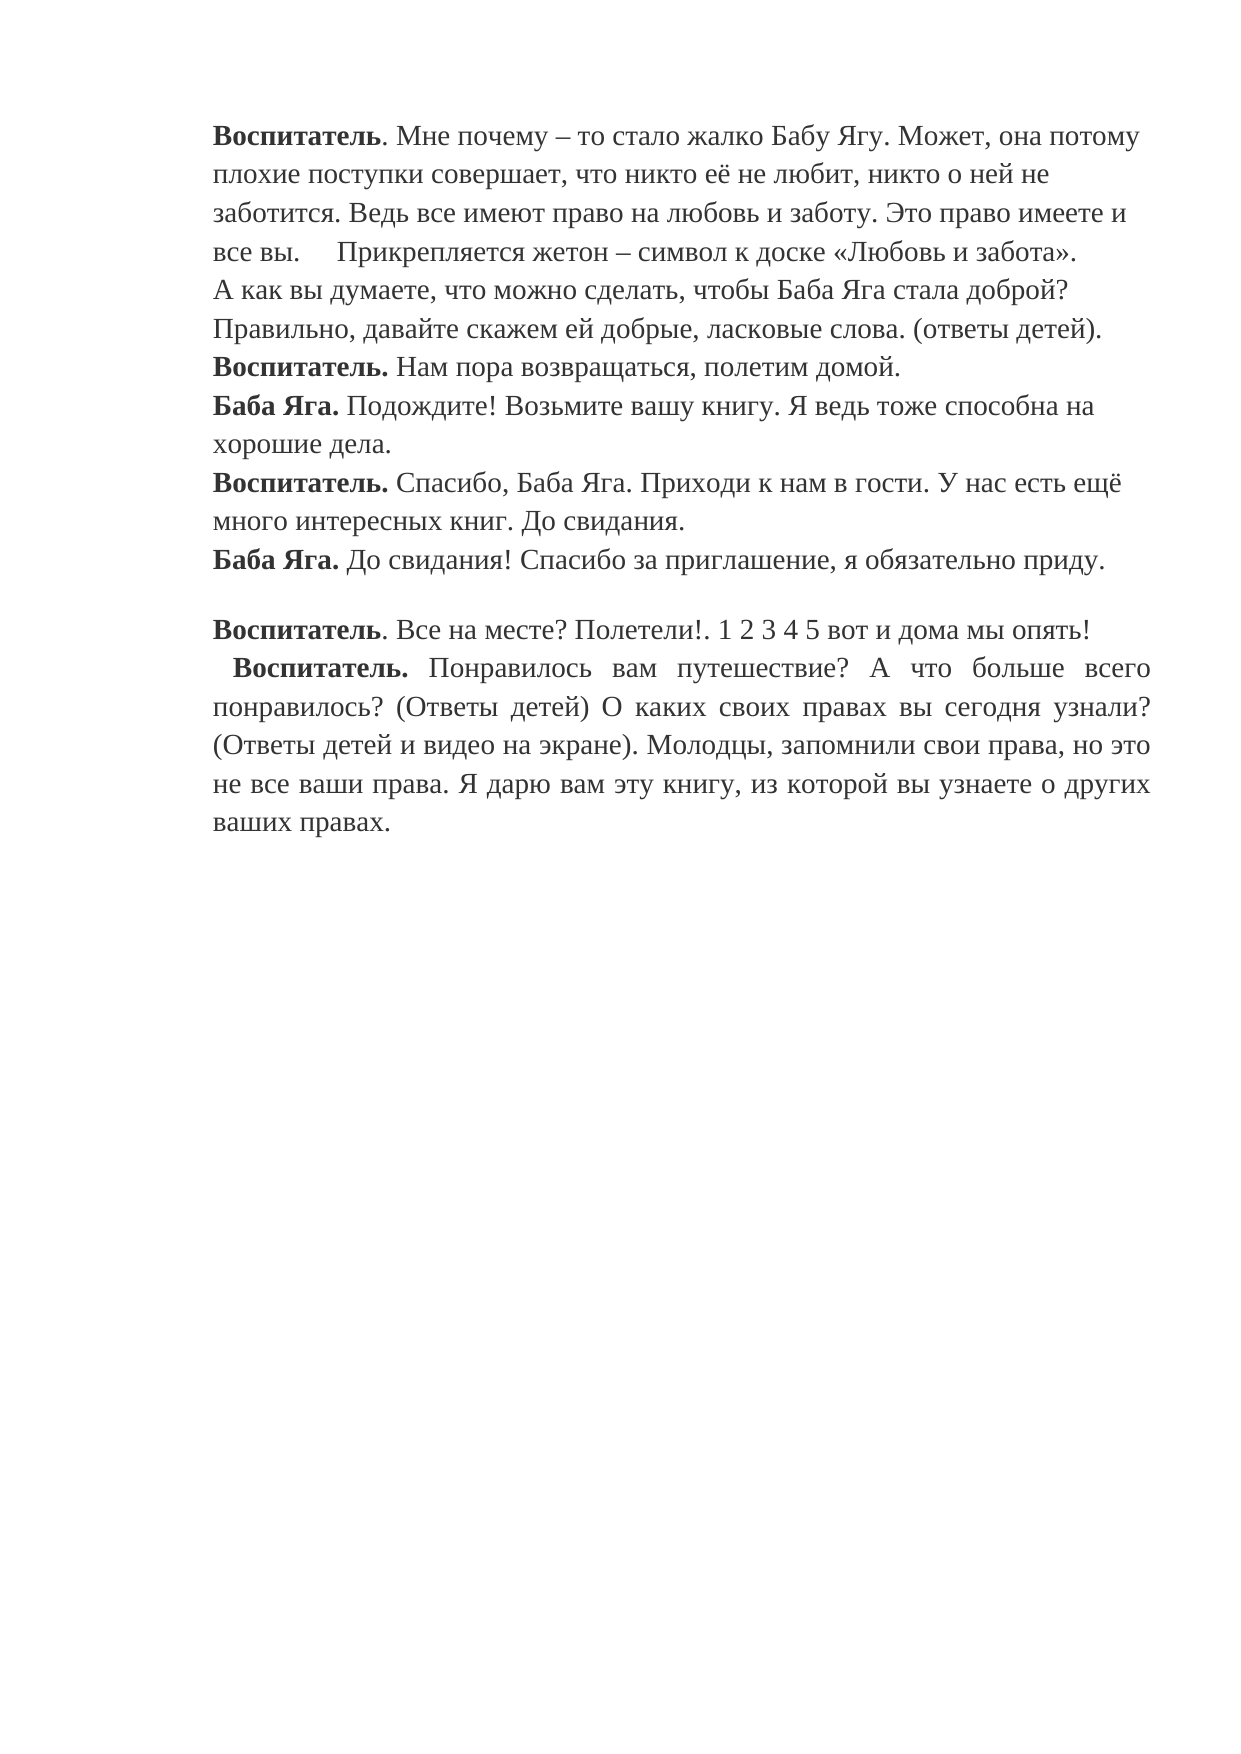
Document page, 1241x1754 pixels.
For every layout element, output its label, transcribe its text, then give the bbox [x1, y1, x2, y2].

text Воспитатель. Понравилось вам путешествие? А что больше всего понравилось? (Ответы детей) О каких своих правах вы сегодня узнали? (Ответы детей и видео на экране). Молодцы, запомнили свои права, но это не все ваши права. Я дарю вам эту книгу, из которой вы узнаете о других ваших правах. [213, 650, 1152, 838]
text Воспитатель. Все на месте? Полетели!. 1 2 3 4 5 вот и дома мы опять! [213, 612, 1152, 645]
text Воспитатель. Мне почему – то стало жалко Бабу Ягу. Может, она потому плохие поступки совершает, что никто её не любит, никто о ней не заботится. Ведь все имеют право на любовь и заботу. Это право имеете и все вы. Прикрепляется жетон – символ к доске «Любовь и забота». А как вы думаете, что можно сделать, чтобы Баба Яга стала доброй? Правильно, давайте скажем ей добрые, ласковые слова. (ответы детей). Воспитатель. Нам пора возвращаться, полетим домой. Баба Яга. Подождите! Возьмите вашу книгу. Я ведь тоже способна на хорошие дела. Воспитатель. Спасибо, Баба Яга. Приходи к нам в гости. У нас есть ещё много интересных книг. До свидания. Баба Яга. До свидания! Спасибо за приглашение, я обязательно приду. [213, 118, 1152, 576]
